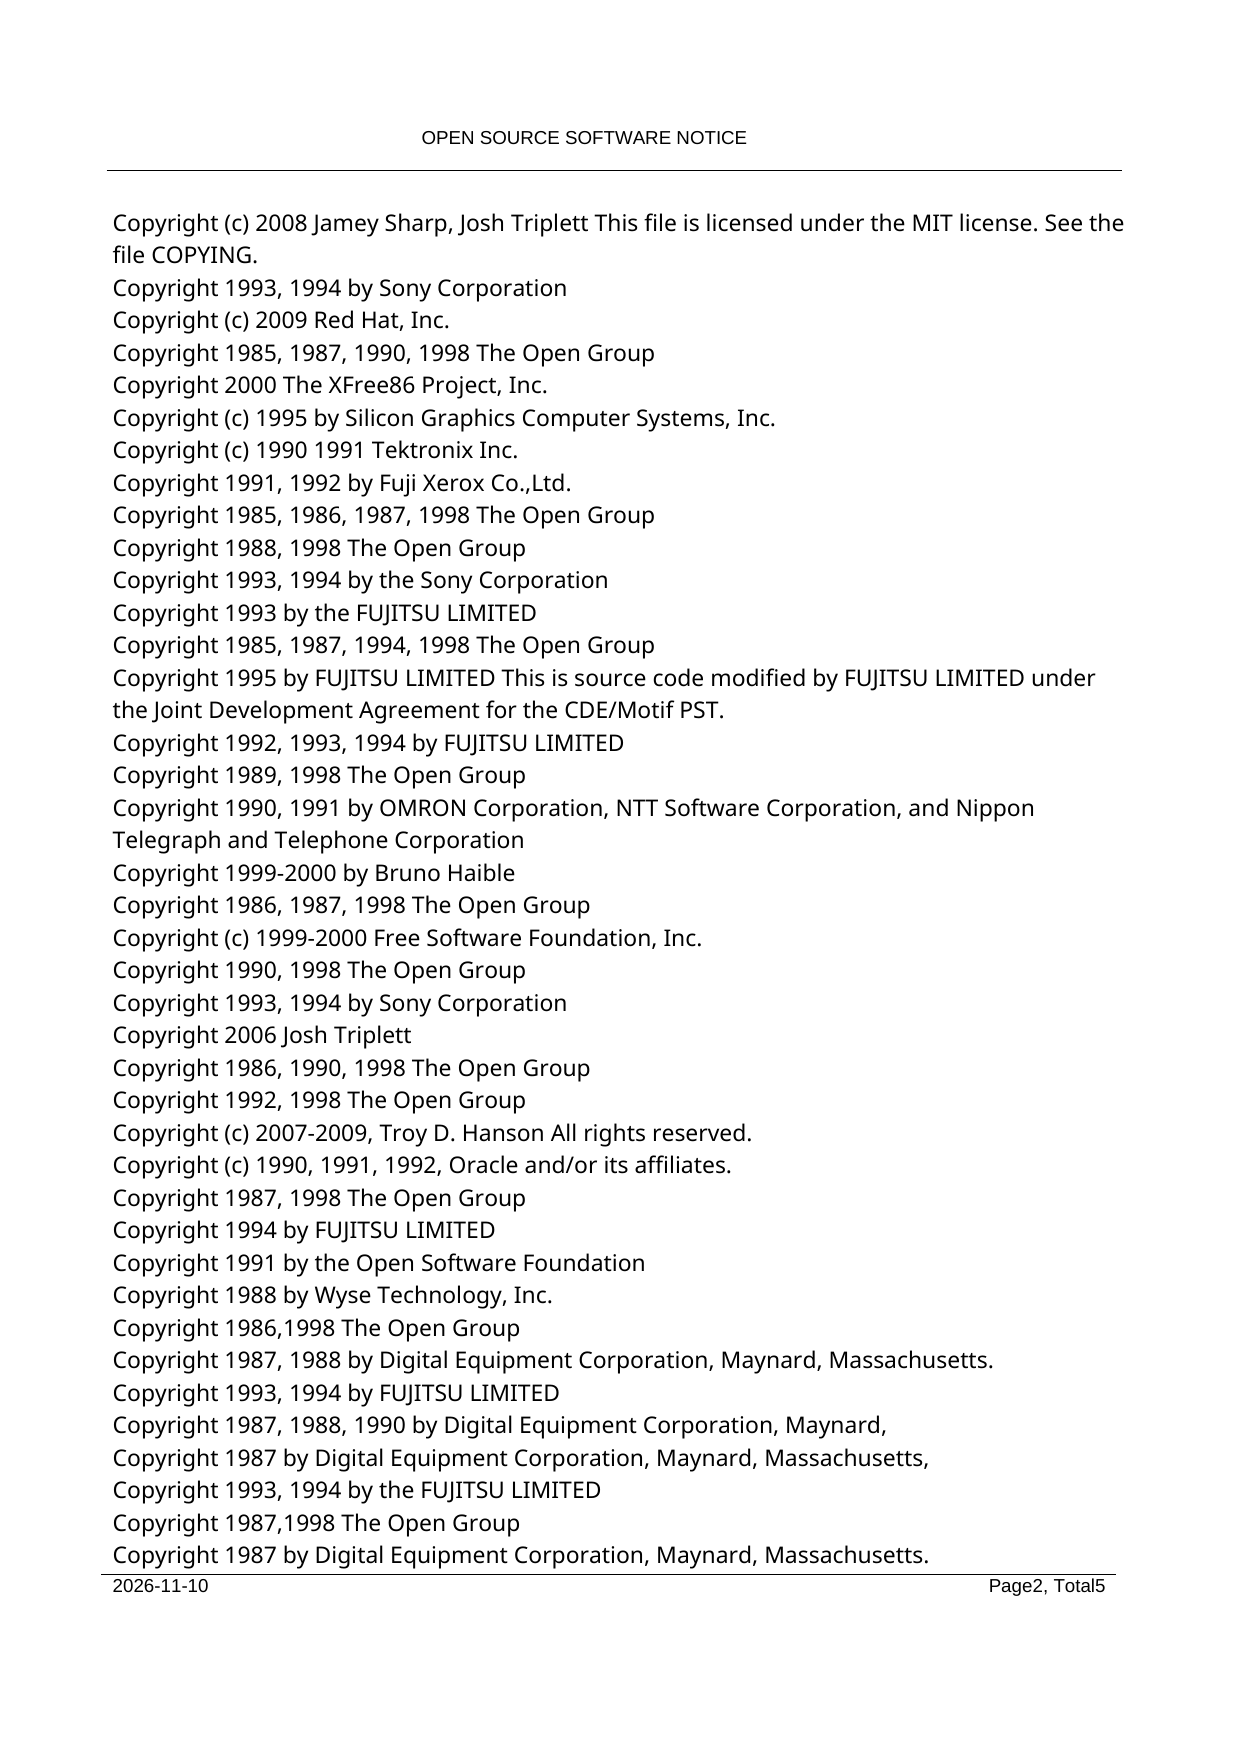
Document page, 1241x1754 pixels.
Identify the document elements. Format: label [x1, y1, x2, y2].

text [112, 206, 1128, 1571]
